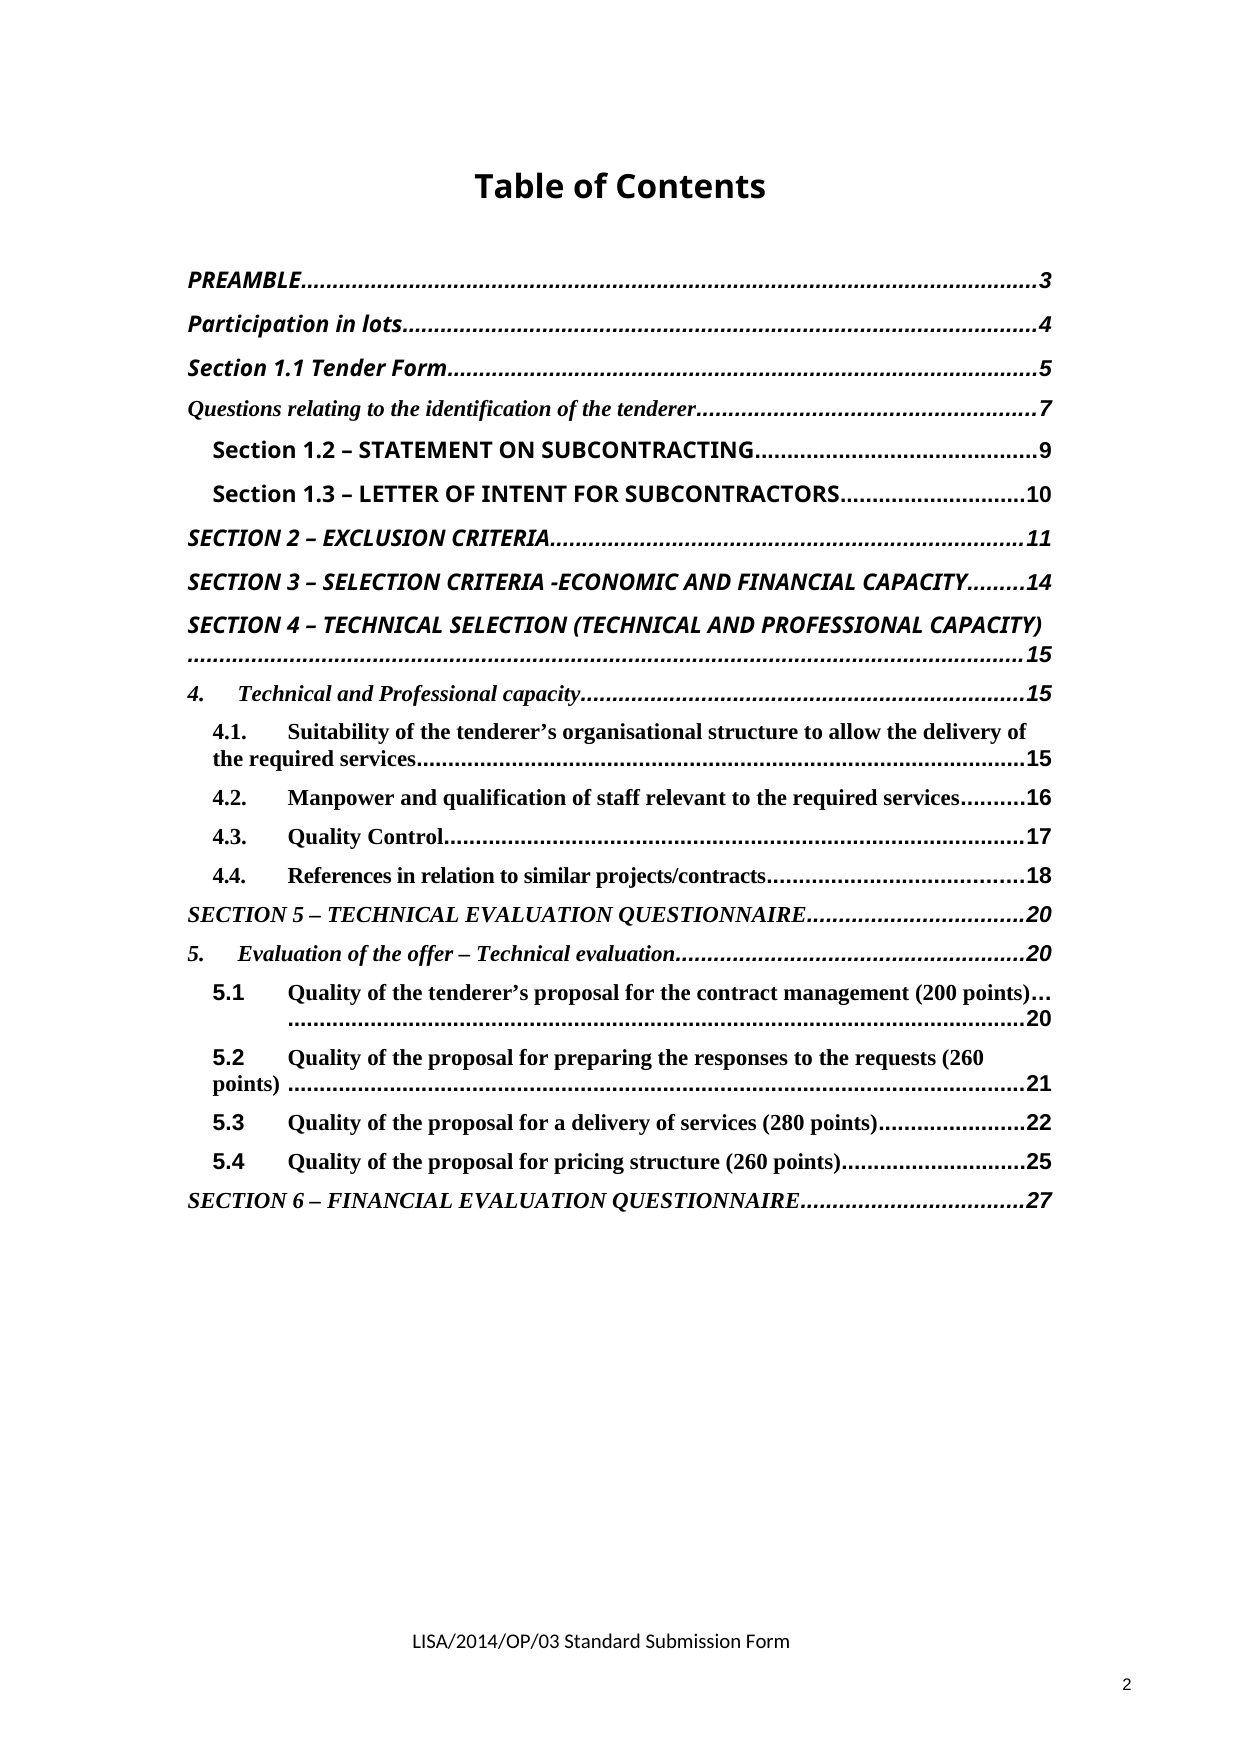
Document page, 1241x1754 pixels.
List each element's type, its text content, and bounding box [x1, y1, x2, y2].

text SECTION 5 – TECHNICAL EVALUATION QUESTIONNAIRE 20 [187, 901, 1053, 927]
text Participation in lots 4 [187, 308, 1053, 339]
text 4.4. References in relation to similar projects/contracts 18 [212, 862, 1053, 888]
text 5. Evaluation of the offer – Technical evaluation 20 [187, 939, 1053, 966]
text Questions relating to the identification of the tenderer 7 [187, 395, 1053, 422]
text 5.2 Quality of the proposal for preparing the responses to the requests (260 points) 21 [212, 1044, 1053, 1097]
text SECTION 4 – TECHNICAL SELECTION (TECHNICAL AND PROFESSIONAL CAPACITY) 15 [187, 609, 1053, 667]
text Section 1.3 – LETTER OF INTENT FOR SUBCONTRACTORS 10 [212, 478, 1053, 509]
text 4.1. Suitability of the tenderer’s organisational structure to allow the delivery of the required services 15 [212, 718, 1053, 771]
subtitle Table of Contents [187, 162, 1053, 208]
text 4. Technical and Professional capacity 15 [187, 679, 1053, 706]
text 5.3 Quality of the proposal for a delivery of services (280 points) 22 [212, 1109, 1053, 1136]
text 5.1 Quality of the tenderer’s proposal for the contract management (200 points) 20 [212, 978, 1053, 1031]
text SECTION 2 – EXCLUSION CRITERIA 11 [187, 522, 1053, 553]
text Section 1.1 Tender Form 5 [187, 352, 1053, 383]
text PREAMBLE 3 [187, 264, 1053, 295]
text Section 1.2 – STATEMENT ON SUBCONTRACTING 9 [212, 434, 1053, 466]
text SECTION 3 – SELECTION CRITERIA -ECONOMIC AND FINANCIAL CAPACITY 14 [187, 566, 1053, 597]
text SECTION 6 – FINANCIAL EVALUATION QUESTIONNAIRE 27 [187, 1187, 1053, 1214]
text 5.4 Quality of the proposal for pricing structure (260 points) 25 [212, 1148, 1053, 1175]
text 4.2. Manpower and qualification of staff relevant to the required services 16 [212, 784, 1053, 810]
text 4.3. Quality Control 17 [212, 823, 1053, 849]
